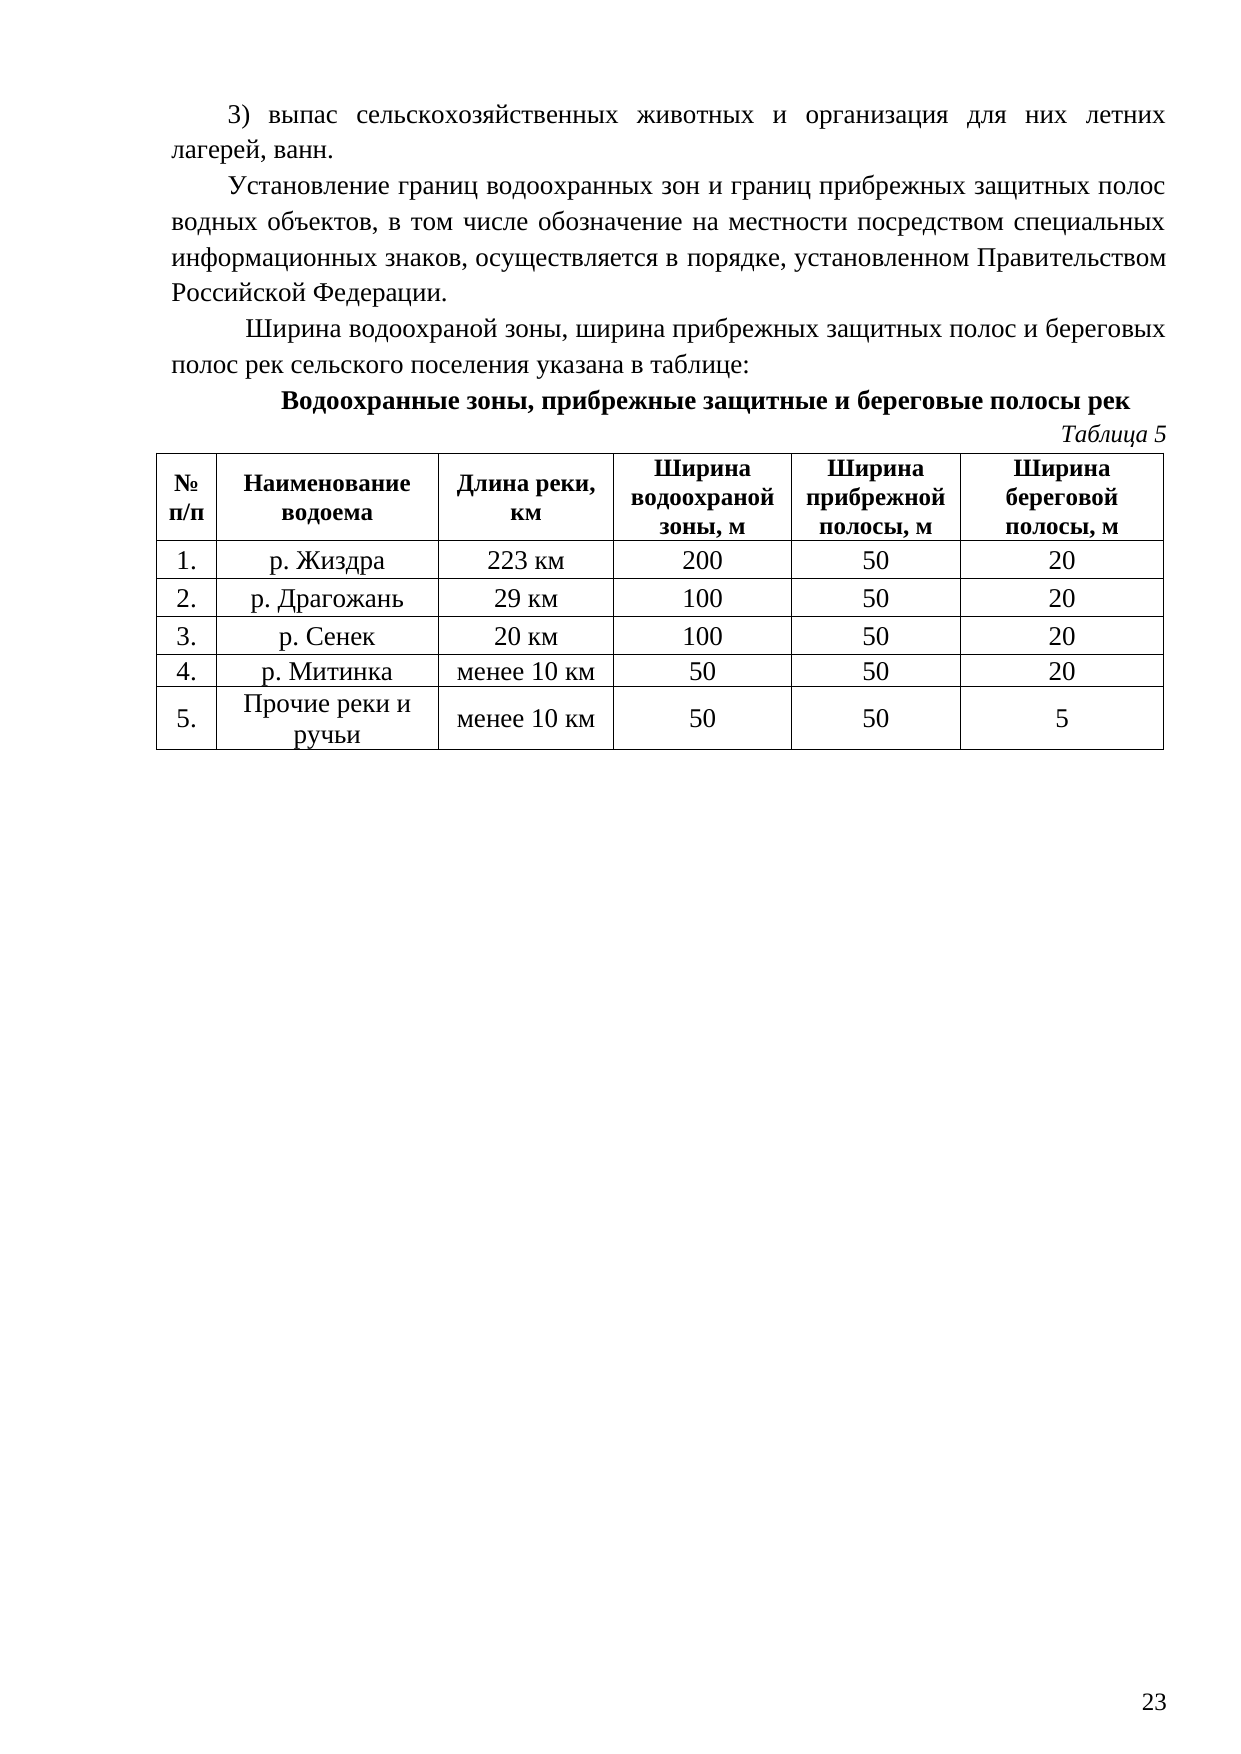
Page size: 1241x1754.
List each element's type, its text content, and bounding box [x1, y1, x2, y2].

table_cell 1. [157, 541, 216, 578]
table_cell 20 [961, 617, 1163, 654]
table_cell 50 [792, 655, 960, 686]
table_cell 50 [614, 655, 791, 686]
table_cell 20 [961, 579, 1163, 616]
table_cell 100 [614, 579, 791, 616]
table_header № п/п [157, 454, 216, 540]
table_cell 50 [792, 617, 960, 654]
table_cell Прочие реки и ручьи [217, 687, 438, 749]
table_cell 2. [157, 579, 216, 616]
table_header Ширина береговой полосы, м [961, 454, 1163, 540]
table_cell р. Драгожань [217, 579, 438, 616]
table_cell 200 [614, 541, 791, 578]
table_cell 50 [792, 541, 960, 578]
table_cell 20 [961, 541, 1163, 578]
table_cell 5 [961, 687, 1163, 749]
table_cell 5. [157, 687, 216, 749]
table_cell 3. [157, 617, 216, 654]
table_header Наименование водоема [217, 454, 438, 540]
table_cell менее 10 км [439, 687, 613, 749]
text Таблица 5 [171, 419, 1167, 448]
table_cell р. Митинка [217, 655, 438, 686]
text Установление границ водоохранных зон и границ прибрежных защитных полос водных объектов, в том числе обозначение на местности посредством специальных информационных знаков, осуществляется в порядке, установленном Правительством Российской Федерации. [171, 169, 1167, 308]
table_cell 4. [157, 655, 216, 686]
text 3) выпас сельскохозяйственных животных и организация для них летних лагерей, ванн. [171, 98, 1167, 165]
table_header Ширина прибрежной полосы, м [792, 454, 960, 540]
table_cell 50 [614, 687, 791, 749]
text Водоохранные зоны, прибрежные защитные и береговые полосы рек [171, 384, 1167, 415]
table_cell 223 км [439, 541, 613, 578]
table_header Длина реки, км [439, 454, 613, 540]
table_cell менее 10 км [439, 655, 613, 686]
table_cell 50 [792, 687, 960, 749]
table_header Ширина водоохраной зоны, м [614, 454, 791, 540]
table_cell 20 км [439, 617, 613, 654]
table_cell 29 км [439, 579, 613, 616]
table_cell 20 [961, 655, 1163, 686]
table_cell 50 [792, 579, 960, 616]
text Ширина водоохраной зоны, ширина прибрежных защитных полос и береговых полос рек сельского поселения указана в таблице: [171, 312, 1167, 379]
table_cell 100 [614, 617, 791, 654]
table_cell р. Сенек [217, 617, 438, 654]
table_cell р. Жиздра [217, 541, 438, 578]
